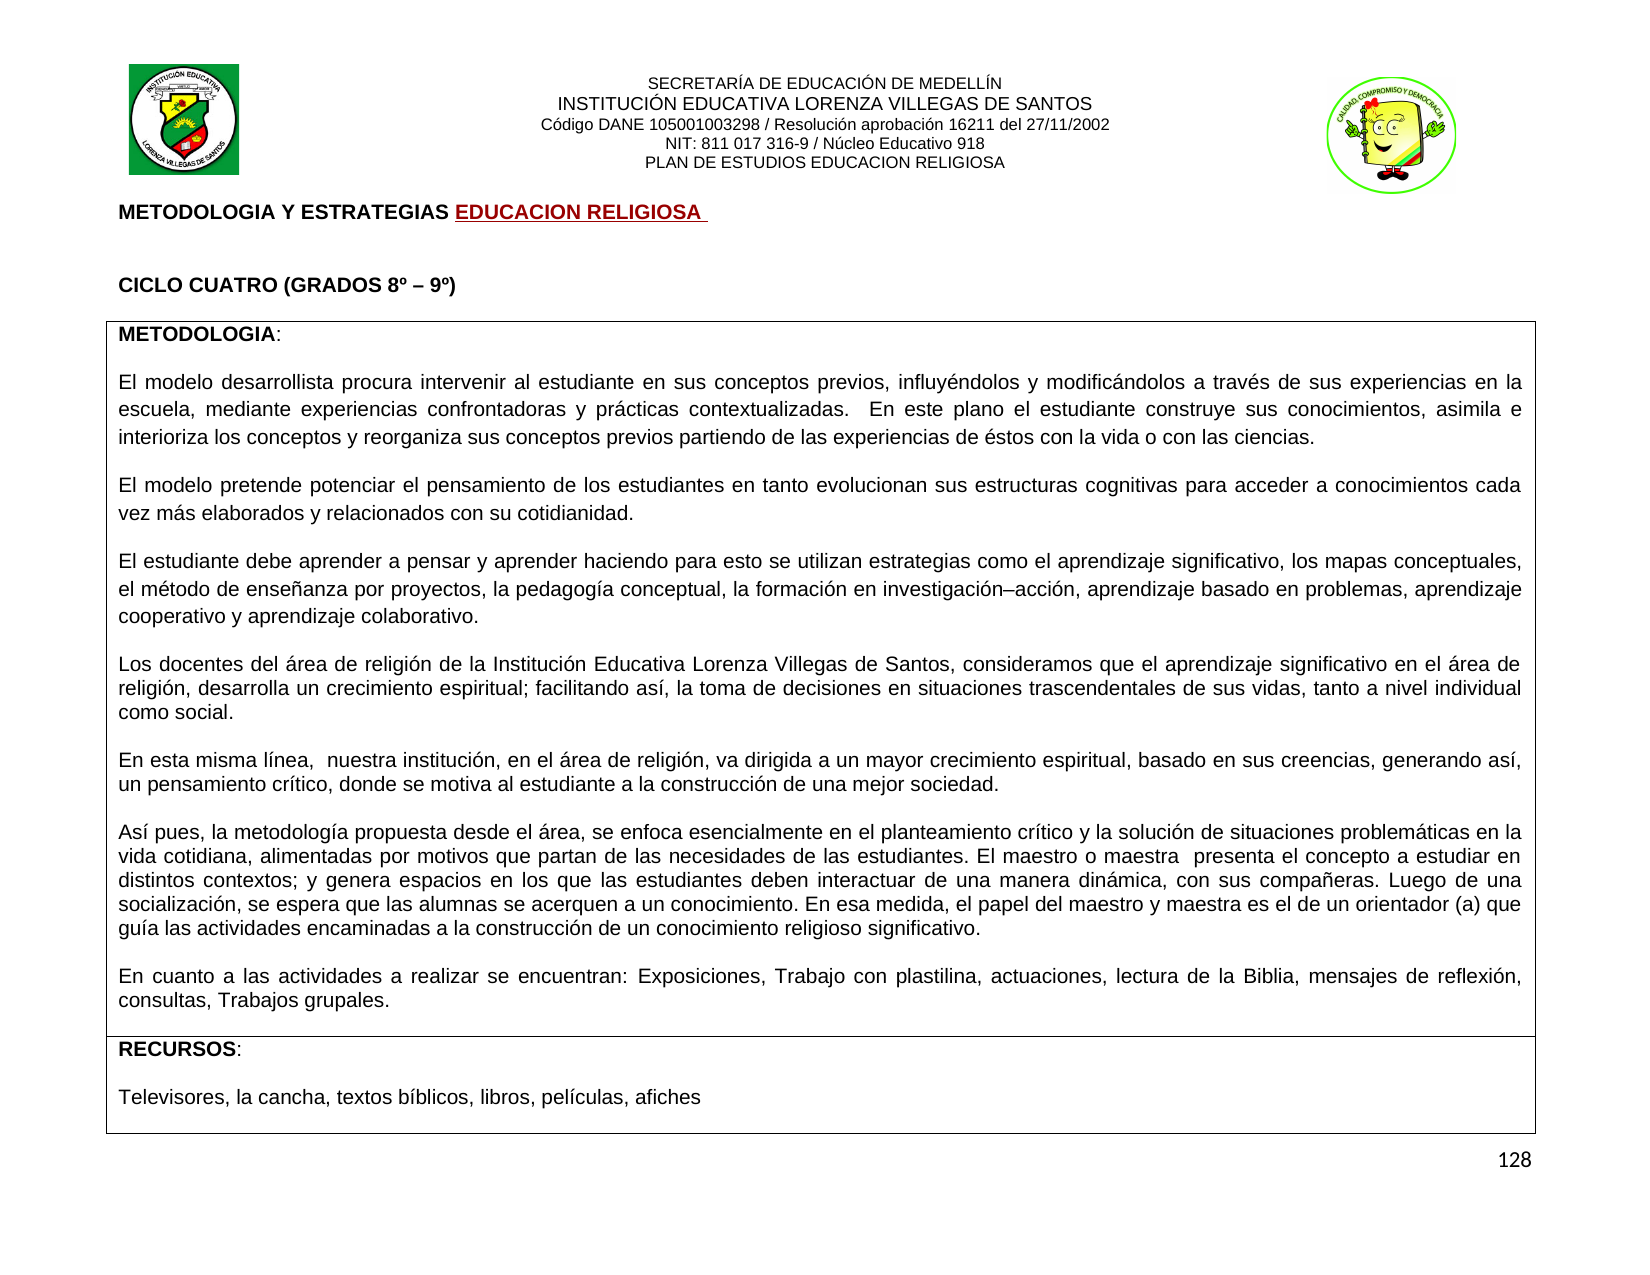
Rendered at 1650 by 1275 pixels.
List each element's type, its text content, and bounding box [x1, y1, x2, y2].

table_cell RECURSOS: Televisores, la cancha, textos bíblicos, libros, películas, afiches [107, 1037, 1535, 1132]
picture [128, 64, 240, 175]
text CICLO CUATRO (GRADOS 8º – 9º) [118, 272, 1532, 296]
text METODOLOGIA Y ESTRATEGIAS EDUCACION RELIGIOSA [118, 200, 1532, 224]
table_header METODOLOGIA: El modelo desarrollista procura intervenir al estudiante en sus conceptos previos, influyéndolos y modificándolos a través de sus experiencias en la escuela, mediante experiencias confrontadoras y prácticas contextualizadas. En este plano el estudiante construye sus conocimientos, asimila e interioriza los conceptos y reorganiza sus conceptos previos partiendo de las experiencias de éstos con la vida o con las ciencias. El modelo pretende potenciar el pensamiento de los estudiantes en tanto evolucionan sus estructuras cognitivas para acceder a conocimientos cada vez más elaborados y relacionados con su cotidianidad. El estudiante debe aprender a pensar y aprender haciendo para esto se utilizan estrategias como el aprendizaje significativo, los mapas conceptuales, el método de enseñanza por proyectos, la pedagogía conceptual, la formación en investigación–acción, aprendizaje basado en problemas, aprendizaje cooperativo y aprendizaje colaborativo. Los docentes del área de religión de la Institución Educativa Lorenza Villegas de Santos, consideramos que el aprendizaje significativo en el área de religión, desarrolla un crecimiento espiritual; facilitando así, la toma de decisiones en situaciones trascendentales de sus vidas, tanto a nivel individual como social. En esta misma línea, nuestra institución, en el área de religión, va dirigida a un mayor crecimiento espiritual, basado en sus creencias, generando así, un pensamiento crítico, donde se motiva al estudiante a la construcción de una mejor sociedad. Así pues, la metodología propuesta desde el área, se enfoca esencialmente en el planteamiento crítico y la solución de situaciones problemáticas en la vida cotidiana, alimentadas por motivos que partan de las necesidades de las estudiantes. El maestro o maestra presenta el concepto a estudiar en distintos contextos; y genera espacios en los que las estudiantes deben interactuar de una manera dinámica, con sus compañeras. Luego de una socialización, se espera que las alumnas se acerquen a un conocimiento. En esa medida, el papel del maestro y maestra es el de un orientador (a) que guía las actividades encaminadas a la construcción de un conocimiento religioso significativo. En cuanto a las actividades a realizar se encuentran: Exposiciones, Trabajo con plastilina, actuaciones, lectura de la Biblia, mensajes de reflexión, consultas, Trabajos grupales. [107, 322, 1535, 1036]
picture [1326, 77, 1457, 194]
